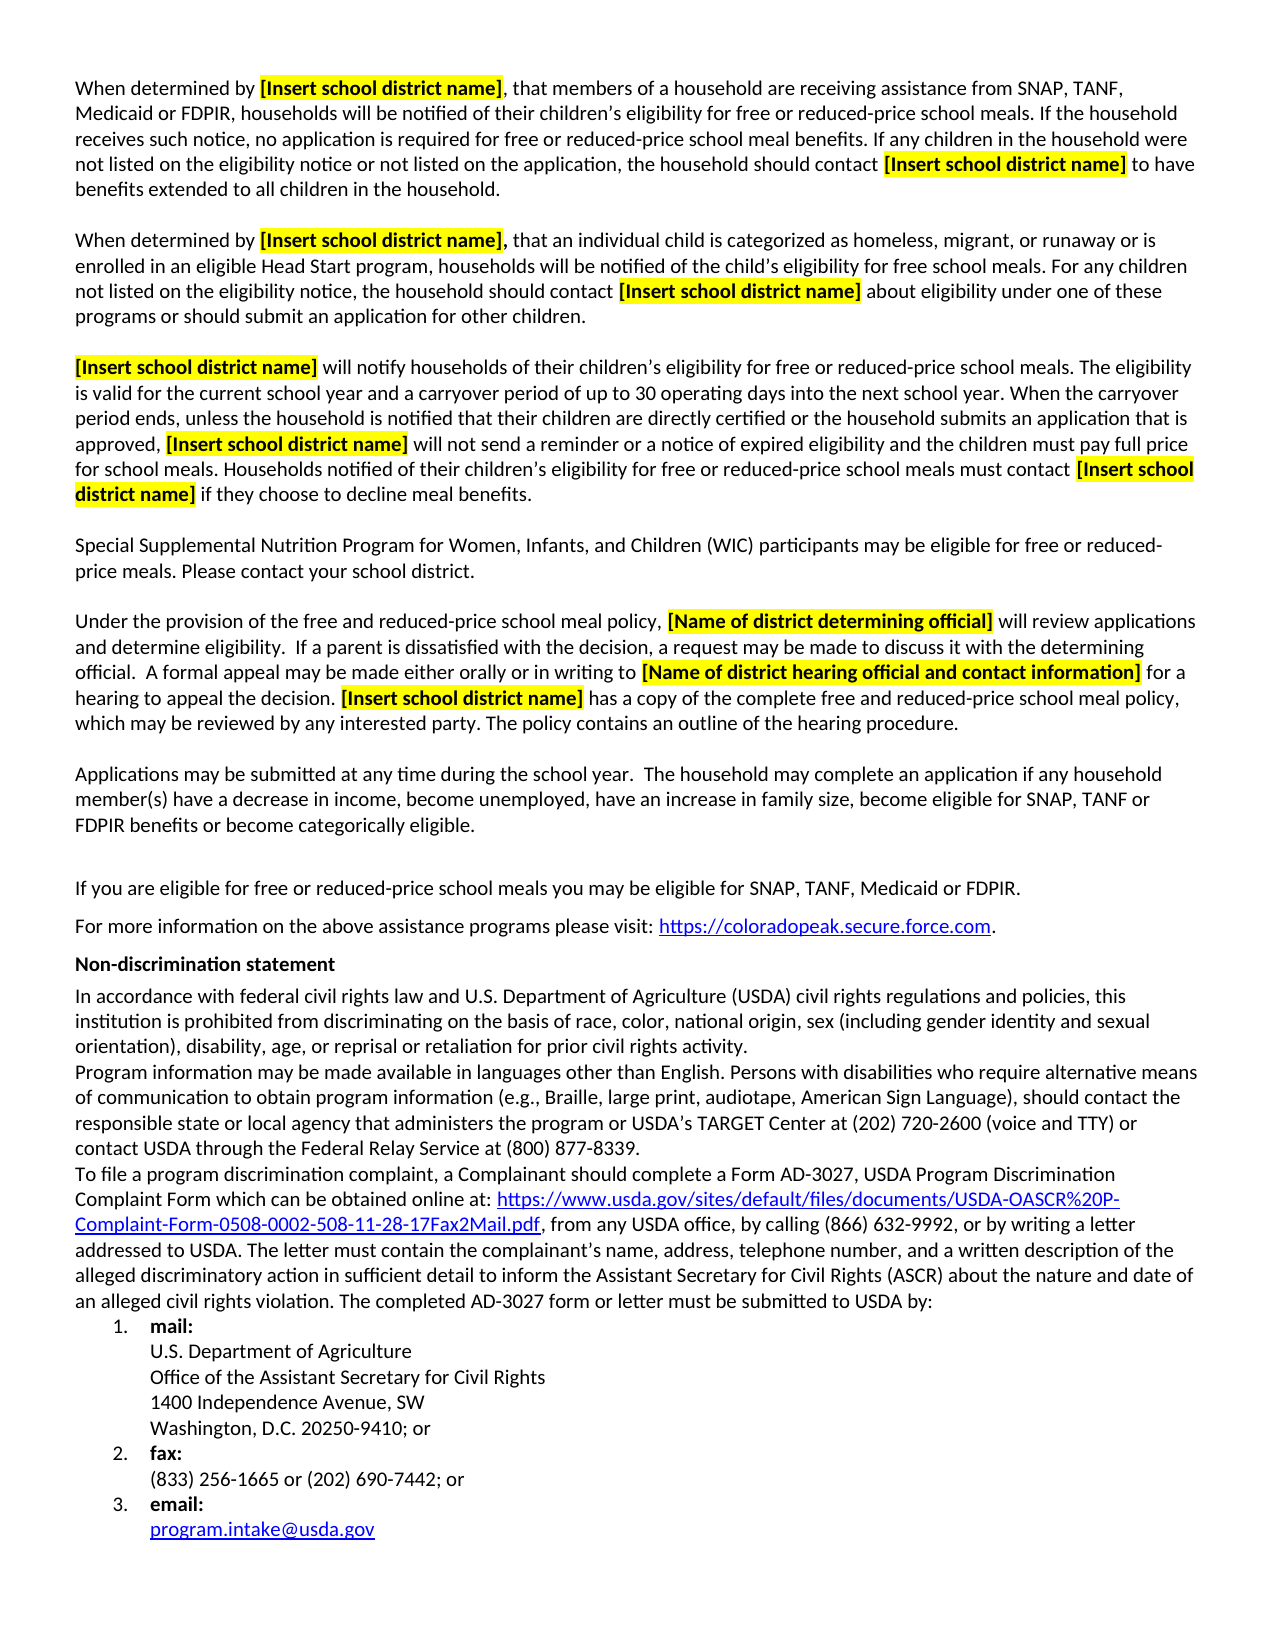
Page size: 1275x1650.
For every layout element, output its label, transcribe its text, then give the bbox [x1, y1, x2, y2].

text To file a program discrimination complaint, a Complainant should complete a Form AD-3027, USDA Program Discrimination Complaint Form which can be obtained online at: https://www.usda.gov/sites/default/files/documents/USDA-OASCR%20P-Complaint-Form-0508-0002-508-11-28-17Fax2Mail.pdf, from any USDA office, by calling (866) 632-9992, or by writing a letter addressed to USDA. The letter must contain the complainant’s name, address, telephone number, and a written description of the alleged discriminatory action in sufficient detail to inform the Assistant Secretary for Civil Rights (ASCR) about the nature and date of an alleged civil rights violation. The completed AD-3027 form or letter must be submitted to USDA by: [75, 1161, 1200, 1313]
text When determined by [Insert school district name], that members of a household are receiving assistance from SNAP, TANF, Medicaid or FDPIR, households will be notified of their children’s eligibility for free or reduced-price school meals. If the household receives such notice, no application is required for free or reduced-price school meal benefits. If any children in the household were not listed on the eligibility notice or not listed on the application, the household should contact [Insert school district name] to have benefits extended to all children in the household. [75, 75, 1200, 202]
text Non-discrimination statement [75, 951, 1200, 977]
text When determined by [Insert school district name], that an individual child is categorized as homeless, migrant, or runaway or is enrolled in an eligible Head Start program, households will be notified of the child’s eligibility for free school meals. For any children not listed on the eligibility notice, the household should contact [Insert school district name] about eligibility under one of these programs or should submit an application for other children. [75, 227, 1200, 329]
text Applications may be submitted at any time during the school year. The household may complete an application if any household member(s) have a decrease in income, become unemployed, have an increase in family size, become eligible for SNAP, TANF or FDPIR benefits or become categorically eligible. [75, 761, 1200, 837]
list mail: U.S. Department of Agriculture Office of the Assistant Secretary for Civil Rights 1400 Independence Avenue, SW Washington, D.C. 20250-9410; or [112, 1313, 1200, 1440]
list fax: (833) 256-1665 or (202) 690-7442; or [112, 1440, 1200, 1491]
text Under the provision of the free and reduced-price school meal policy, [Name of district determining official] will review applications and determine eligibility. If a parent is dissatisfied with the decision, a request may be made to discuss it with the determining official. A formal appeal may be made either orally or in writing to [Name of district hearing official and contact information] for a hearing to appeal the decision. [Insert school district name] has a copy of the complete free and reduced-price school meal policy, which may be reviewed by any interested party. The policy contains an outline of the hearing procedure. [75, 609, 1200, 736]
text If you are eligible for free or reduced-price school meals you may be eligible for SNAP, TANF, Medicaid or FDPIR. [75, 875, 1200, 901]
text [Insert school district name] will notify households of their children’s eligibility for free or reduced-price school meals. The eligibility is valid for the current school year and a carryover period of up to 30 operating days into the next school year. When the carryover period ends, unless the household is notified that their children are directly certified or the household submits an application that is approved, [Insert school district name] will not send a reminder or a notice of expired eligibility and the children must pay full price for school meals. Households notified of their children’s eligibility for free or reduced-price school meals must contact [Insert school district name] if they choose to decline meal benefits. [75, 354, 1200, 507]
text Program information may be made available in languages other than English. Persons with disabilities who require alternative means of communication to obtain program information (e.g., Braille, large print, audiotape, American Sign Language), should contact the responsible state or local agency that administers the program or USDA’s TARGET Center at (202) 720-2600 (voice and TTY) or contact USDA through the Federal Relay Service at (800) 877-8339. [75, 1059, 1200, 1161]
text For more information on the above assistance programs please visit: https://coloradopeak.secure.force.com. [75, 913, 1200, 939]
list email: program.intake@usda.gov [112, 1491, 1200, 1542]
text In accordance with federal civil rights law and U.S. Department of Agriculture (USDA) civil rights regulations and policies, this institution is prohibited from discriminating on the basis of race, color, national origin, sex (including gender identity and sexual orientation), disability, age, or reprisal or retaliation for prior civil rights activity. [75, 983, 1200, 1059]
text Special Supplemental Nutrition Program for Women, Infants, and Children (WIC) participants may be eligible for free or reduced-price meals. Please contact your school district. [75, 532, 1200, 583]
